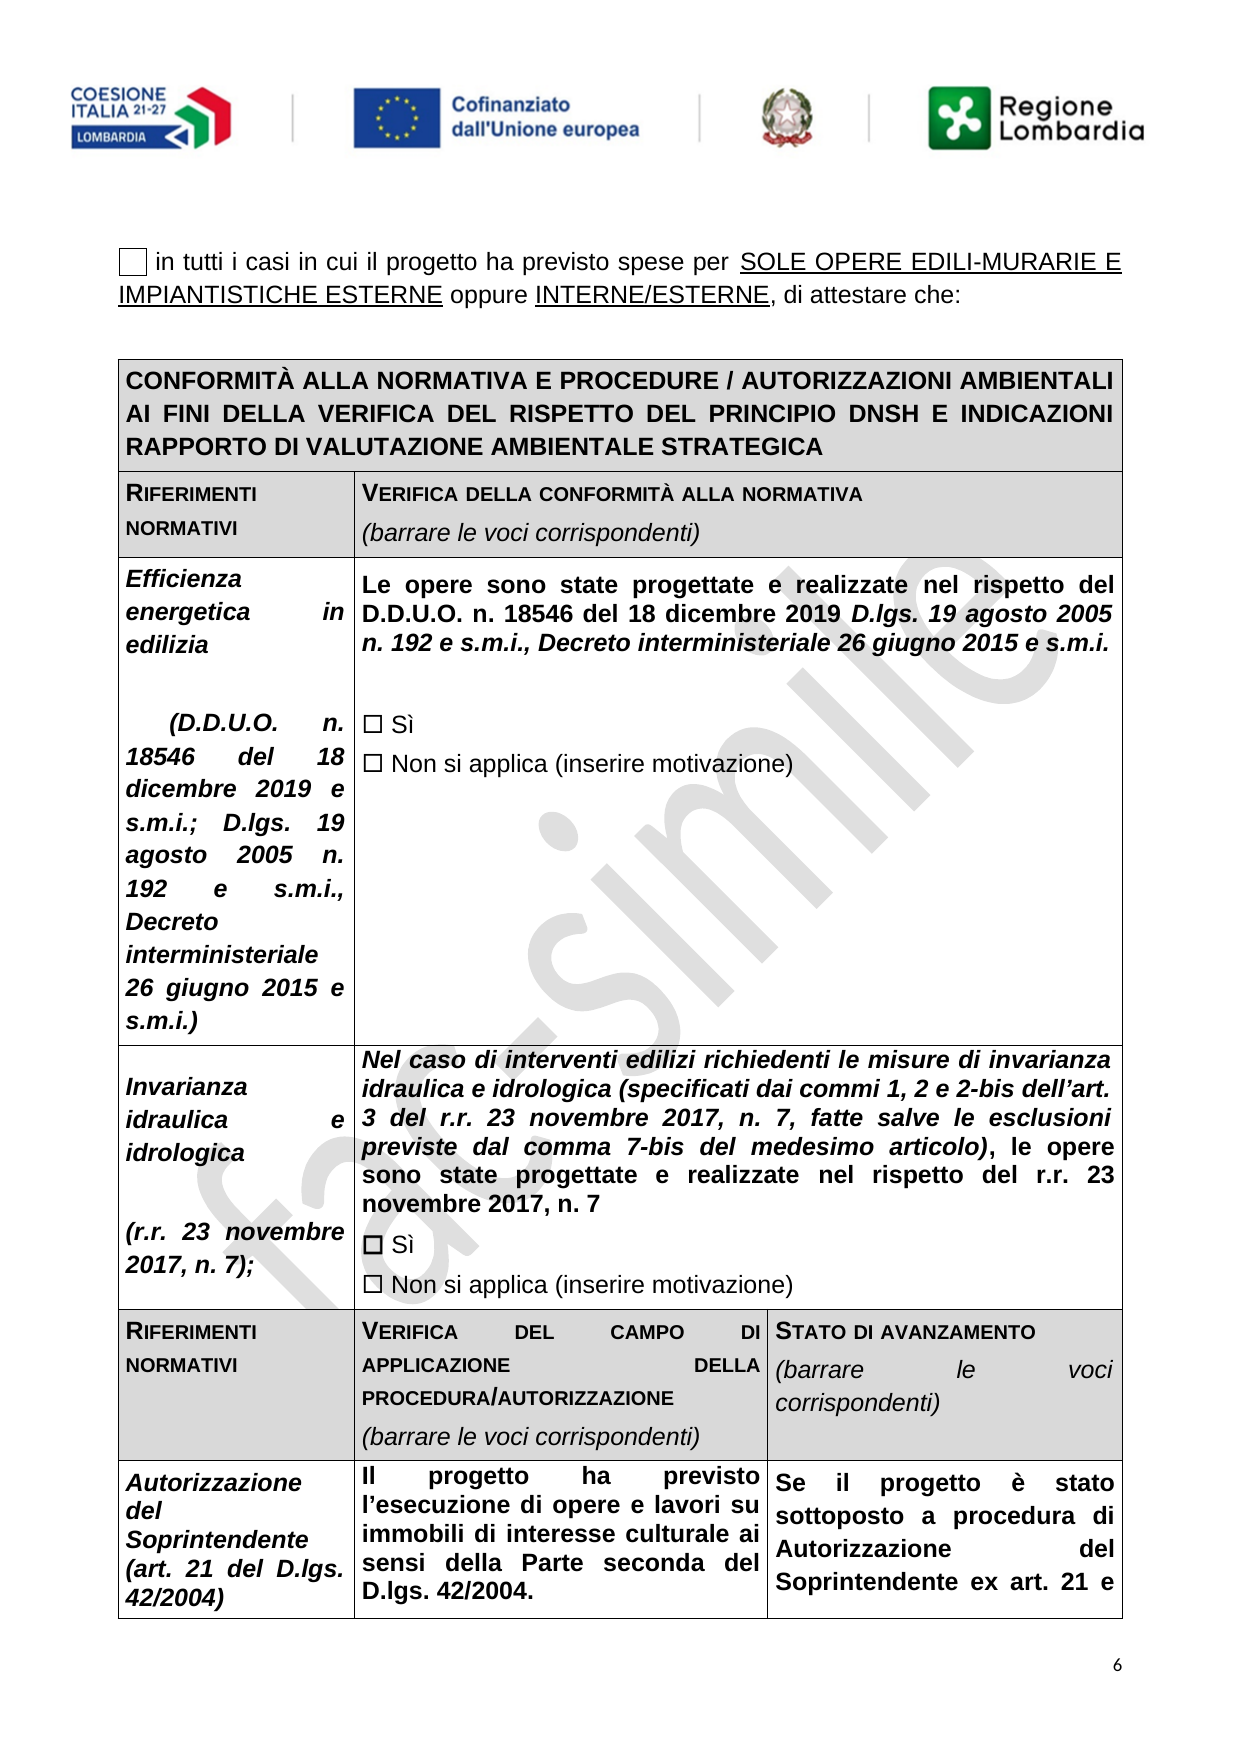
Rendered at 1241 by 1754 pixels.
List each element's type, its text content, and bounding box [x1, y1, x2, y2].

text in tutti i casi in cui il progetto ha previsto spese per SOLE OPERE EDILI-MURARIE E IMPIANTISTICHE ESTERNE oppure INTERNE/ESTERNE, di attestare che: [118, 247, 1122, 309]
table_cell Efficienza energetica in edilizia (D.D.U.O. n. 18546 del 18 dicembre 2019 e s.m.i.; D.lgs. 19 agosto 2005 n. 192 e s.m.i., Decreto interministeriale 26 giugno 2015 e s.m.i.) [119, 558, 354, 1044]
table_cell Nel caso di interventi edilizi richiedenti le misure di invarianza idraulica e idrologica (specificati dai commi 1, 2 e 2-bis dell’art. 3 del r.r. 23 novembre 2017, n. 7, fatte salve le esclusioni previste dal comma 7-bis del medesimo articolo), le opere sono state progettate e realizzate nel rispetto del r.r. 23 novembre 2017, n. 7 Sì Non si applica (inserire motivazione) [355, 1046, 1122, 1309]
table_cell Il progetto ha previsto l’esecuzione di opere e lavori su immobili di interesse culturale ai sensi della Parte seconda del D.lgs. 42/2004. Sì No [355, 1461, 767, 1618]
table_cell Verifica della conformità alla normativa (barrare le voci corrispondenti) [355, 472, 1122, 557]
table_cell Riferimenti normativi [119, 472, 354, 557]
table_cell Invarianza idraulica e idrologica (r.r. 23 novembre 2017, n. 7); [119, 1046, 354, 1309]
table_cell Autorizzazione del Soprintendente (art. 21 del D.lgs. 42/2004) https://www.geoportale.regione.lombardia.it/ [119, 1461, 354, 1618]
table_header CONFORMITà ALLA NORMATIVA E Procedure / autorizzazioni ambientali AI FINI DELLA VERIFICA DEL RISPETTO DEL PRINCIPIO DNSH E INDICAZIONI RAPPORTO DI VALUTAZIONE AMBIENTALE STRATEGICA [119, 360, 1122, 471]
table_cell Verifica del campo di applicazione della procedura/autorizzazione (barrare le voci corrispondenti) [355, 1310, 767, 1460]
table_cell Stato di avanzamento (barrare le voci corrispondenti) [768, 1310, 1122, 1460]
table_cell Le opere sono state progettate e realizzate nel rispetto del D.D.U.O. n. 18546 del 18 dicembre 2019 D.lgs. 19 agosto 2005 n. 192 e s.m.i., Decreto interministeriale 26 giugno 2015 e s.m.i. Sì Non si applica (inserire motivazione) [355, 558, 1122, 1044]
table_cell Riferimenti normativi [119, 1310, 354, 1460]
picture [59, 73, 1157, 164]
